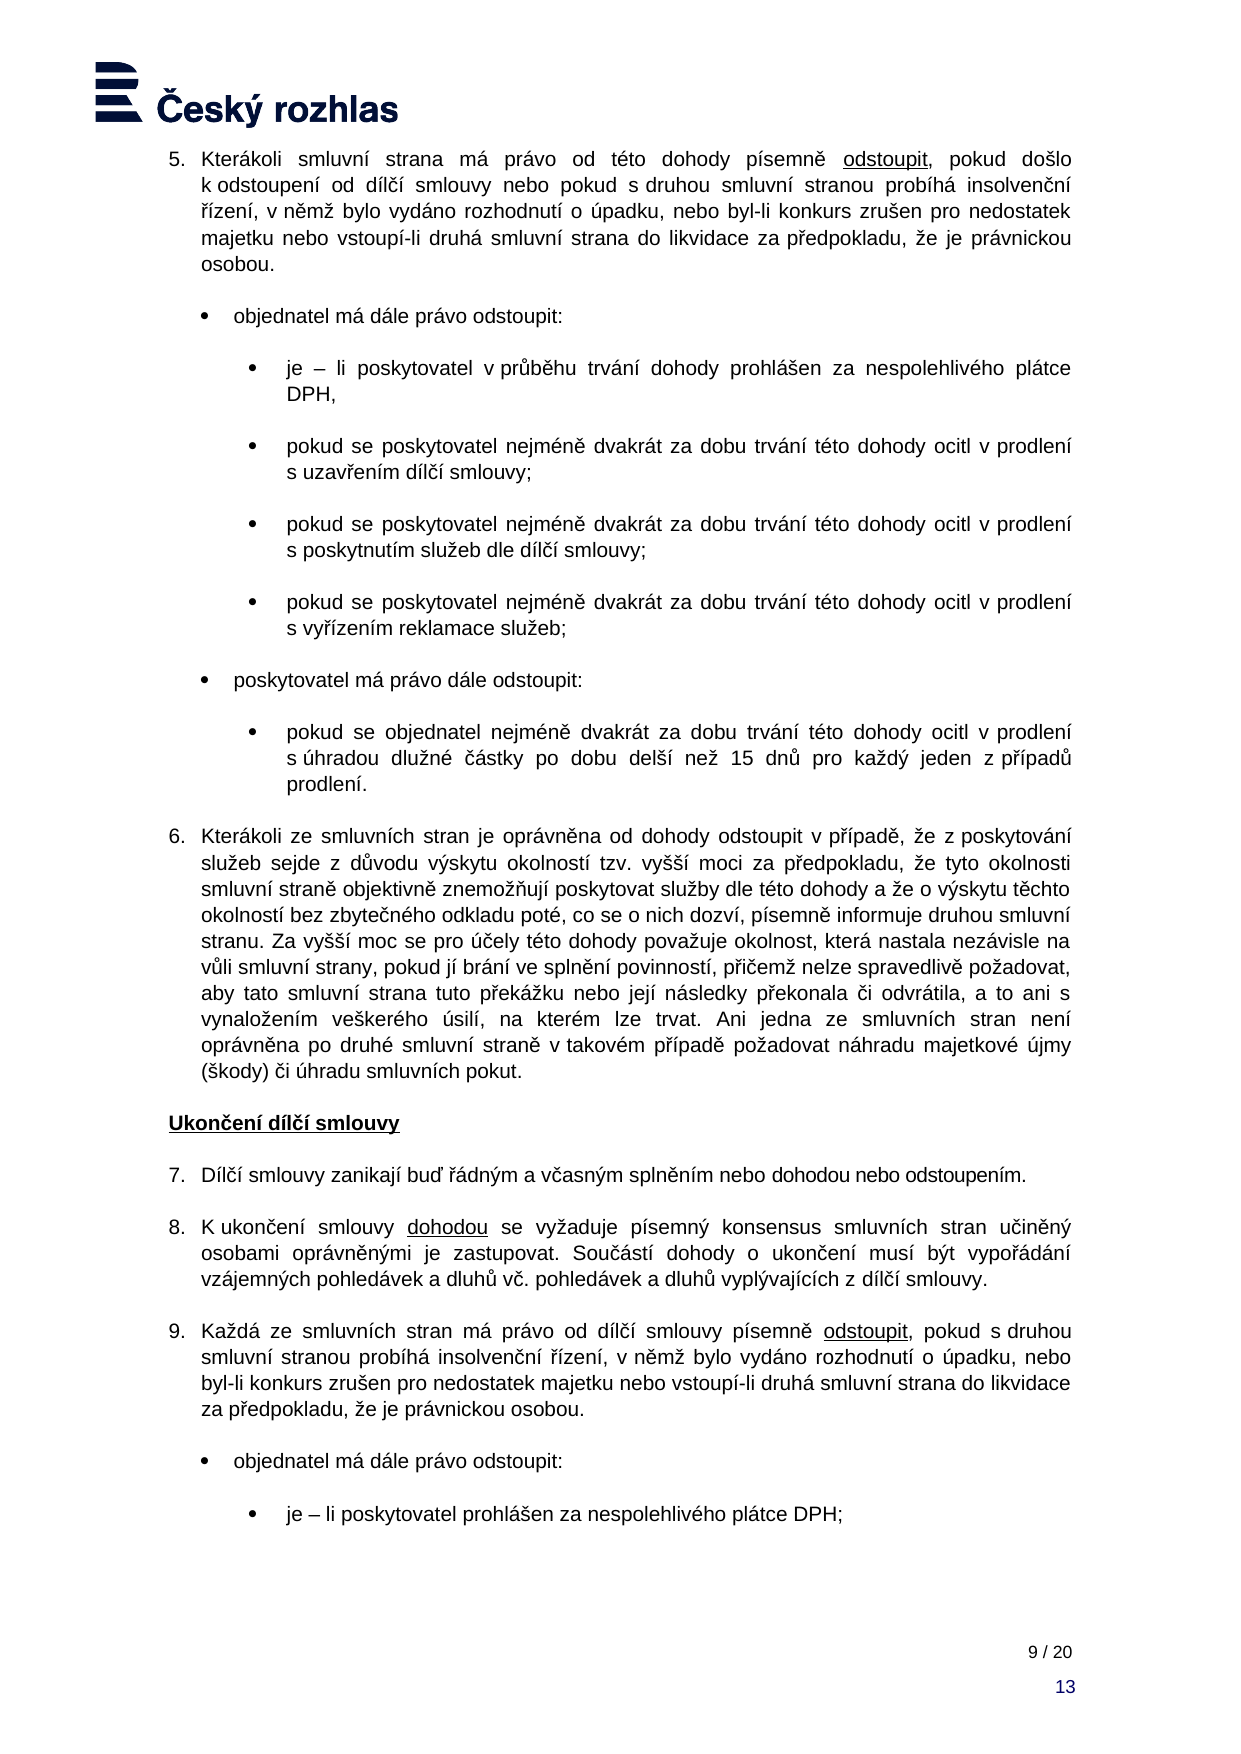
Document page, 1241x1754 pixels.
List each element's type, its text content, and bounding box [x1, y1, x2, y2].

list pokud se objednatel nejméně dvakrát za dobu trvání této dohody ocitl v prodlení s úhradou dlužné částky po dobu delší než 15 dnů pro každý jeden z případů prodlení. [249, 719, 1072, 797]
list Kterákoli smluvní strana má právo od této dohody písemně odstoupit, pokud došlo k odstoupení od dílčí smlouvy nebo pokud s druhou smluvní stranou probíhá insolvenční řízení, v němž bylo vydáno rozhodnutí o úpadku, nebo byl-li konkurs zrušen pro nedostatek majetku nebo vstoupí-li druhá smluvní strana do likvidace za předpokladu, že je právnickou osobou. [168, 146, 1072, 276]
list pokud se poskytovatel nejméně dvakrát za dobu trvání této dohody ocitl v prodlení s vyřízením reklamace služeb; [249, 589, 1072, 641]
list objednatel má dále právo odstoupit: [201, 302, 1072, 328]
list je – li poskytovatel prohlášen za nespolehlivého plátce DPH; [249, 1500, 1072, 1526]
list je – li poskytovatel v průběhu trvání dohody prohlášen za nespolehlivého plátce DPH, [249, 354, 1072, 406]
list Každá ze smluvních stran má právo od dílčí smlouvy písemně odstoupit, pokud s druhou smluvní stranou probíhá insolvenční řízení, v němž bylo vydáno rozhodnutí o úpadku, nebo byl-li konkurs zrušen pro nedostatek majetku nebo vstoupí-li druhá smluvní strana do likvidace za předpokladu, že je právnickou osobou. [168, 1318, 1072, 1422]
list Ukončení dílčí smlouvy [168, 1109, 1072, 1136]
picture [95, 62, 398, 128]
list objednatel má dále právo odstoupit: [201, 1448, 1072, 1474]
list K ukončení smlouvy dohodou se vyžaduje písemný konsensus smluvních stran učiněný osobami oprávněnými je zastupovat. Součástí dohody o ukončení musí být vypořádání vzájemných pohledávek a dluhů vč. pohledávek a dluhů vyplývajících z dílčí smlouvy. [168, 1214, 1072, 1292]
list pokud se poskytovatel nejméně dvakrát za dobu trvání této dohody ocitl v prodlení s uzavřením dílčí smlouvy; [249, 432, 1072, 484]
list Dílčí smlouvy zanikají buď řádným a včasným splněním nebo dohodou nebo odstoupením. [168, 1162, 1072, 1188]
list Kterákoli ze smluvních stran je oprávněna od dohody odstoupit v případě, že z poskytování služeb sejde z důvodu výskytu okolností tzv. vyšší moci za předpokladu, že tyto okolnosti smluvní straně objektivně znemožňují poskytovat služby dle této dohody a že o výskytu těchto okolností bez zbytečného odkladu poté, co se o nich dozví, písemně informuje druhou smluvní stranu. Za vyšší moc se pro účely této dohody považuje okolnost, která nastala nezávisle na vůli smluvní strany, pokud jí brání ve splnění povinností, přičemž nelze spravedlivě požadovat, aby tato smluvní strana tuto překážku nebo její následky překonala či odvrátila, a to ani s vynaložením veškerého úsilí, na kterém lze trvat. Ani jedna ze smluvních stran není oprávněna po druhé smluvní straně v takovém případě požadovat náhradu majetkové újmy (škody) či úhradu smluvních pokut. [168, 823, 1072, 1083]
list poskytovatel má právo dále odstoupit: [201, 667, 1072, 693]
list pokud se poskytovatel nejméně dvakrát za dobu trvání této dohody ocitl v prodlení s poskytnutím služeb dle dílčí smlouvy; [249, 511, 1072, 563]
